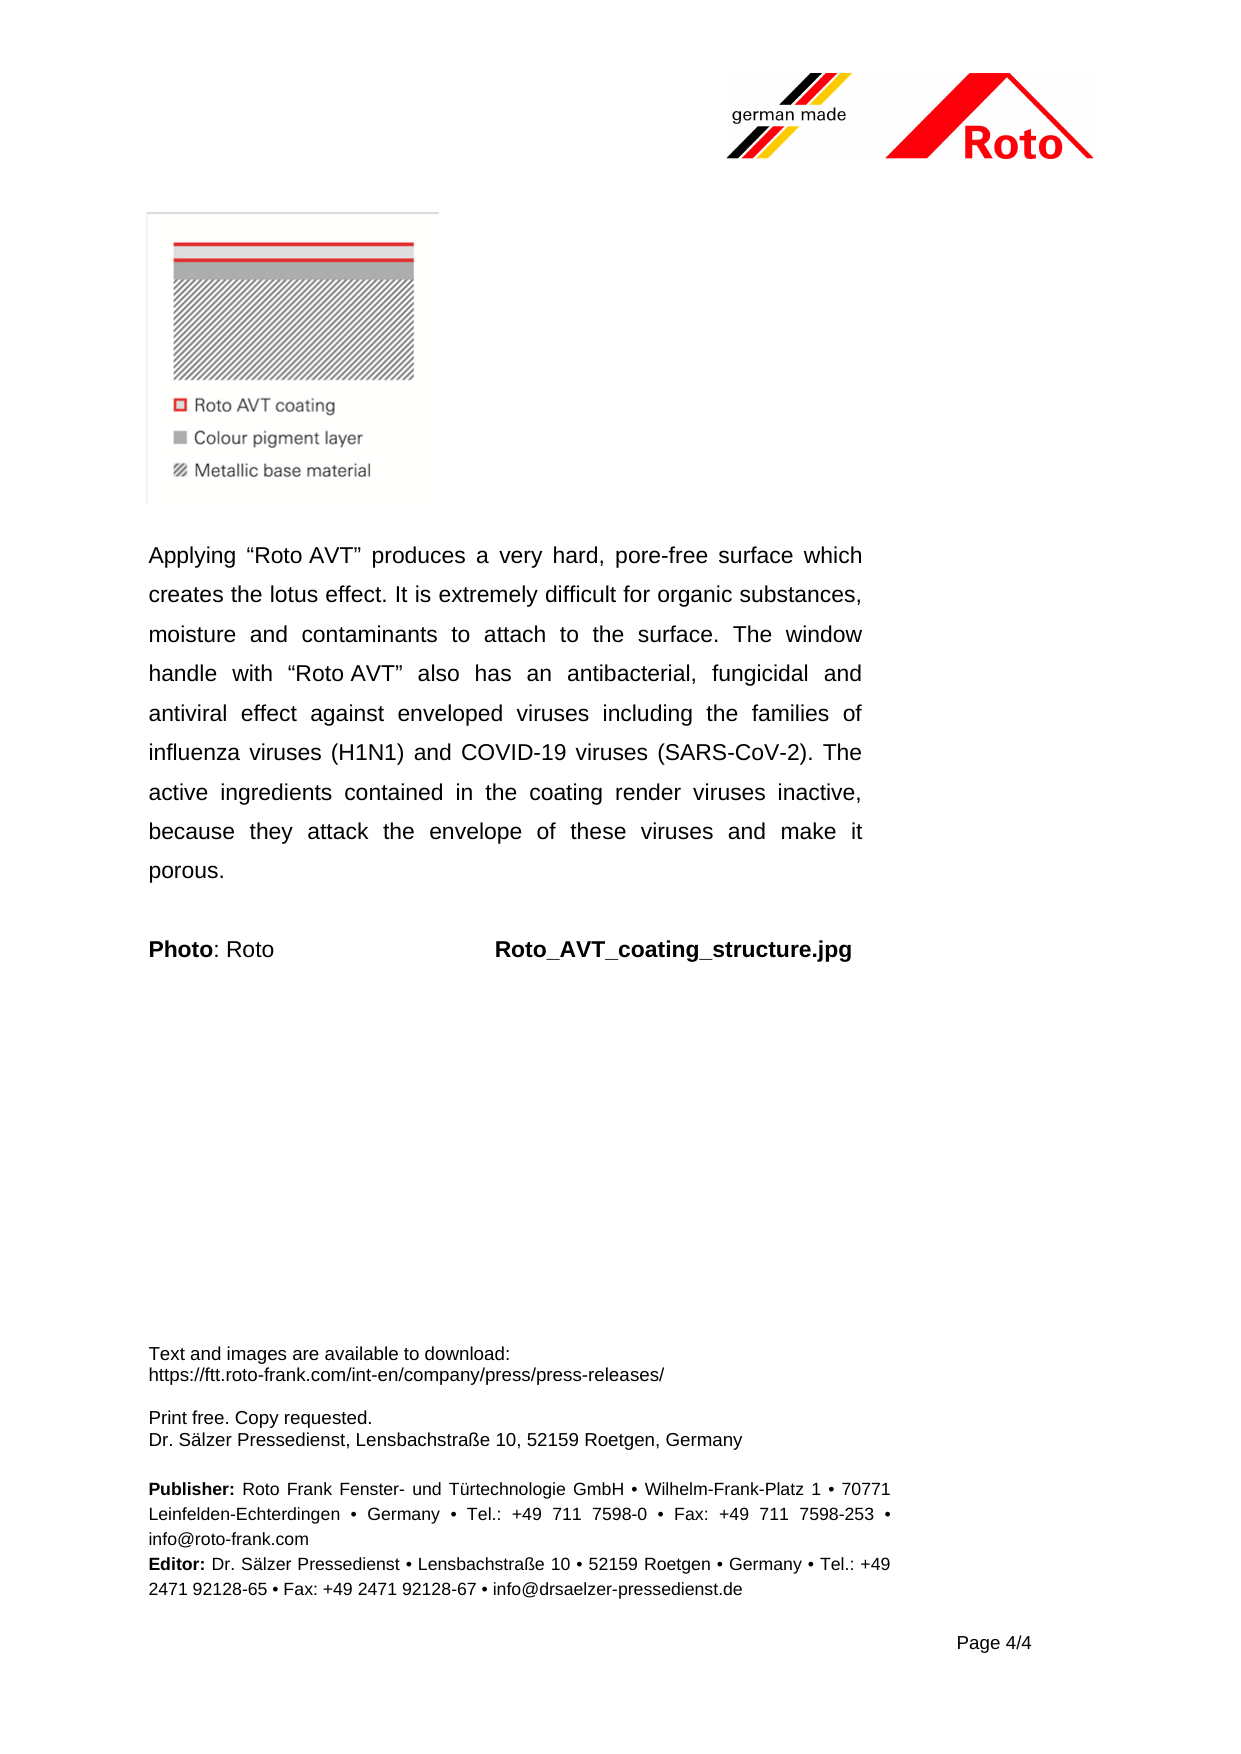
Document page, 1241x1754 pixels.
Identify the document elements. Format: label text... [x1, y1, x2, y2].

text Photo: Roto Roto_AVT_coating_structure.jpg [148, 897, 862, 963]
text https://ftt.roto-frank.com/int-en/company/press/press-releases/ [148, 1364, 892, 1386]
picture [726, 73, 1094, 159]
text Dr. Sälzer Pressedienst, Lensbachstraße 10, 52159 Roetgen, Germany [148, 1429, 892, 1450]
text Print free. Copy requested. [148, 1407, 892, 1429]
picture [145, 212, 439, 503]
text Applying “Roto AVT” produces a very hard, pore-free surface which creates the lotus effect. It is extremely difficult for organic substances, moisture and contaminants to attach to the surface. The window handle with “Roto AVT” also has an antibacterial, fungicidal and antiviral effect against enveloped viruses including the families of influenza viruses (H1N1) and COVID-19 viruses (SARS-CoV-2). The active ingredients contained in the coating render viruses inactive, because they attack the envelope of these viruses and make it porous. [148, 542, 862, 884]
text Text and images are available to download: [148, 1342, 862, 1364]
text Editor: Dr. Sälzer Pressedienst • Lensbachstraße 10 • 52159 Roetgen • Germany • Tel.: +49 2471 92128-65 • Fax: +49 2471 92128-67 • info@drsaelzer-pressedienst.de [148, 1550, 892, 1600]
text Publisher: Roto Frank Fenster- und Türtechnologie GmbH • Wilhelm-Frank-Platz 1 • 70771 Leinfelden-Echterdingen • Germany • Tel.: +49 711 7598-0 • Fax: +49 711 7598-253 • info@roto-frank.com [148, 1475, 892, 1550]
